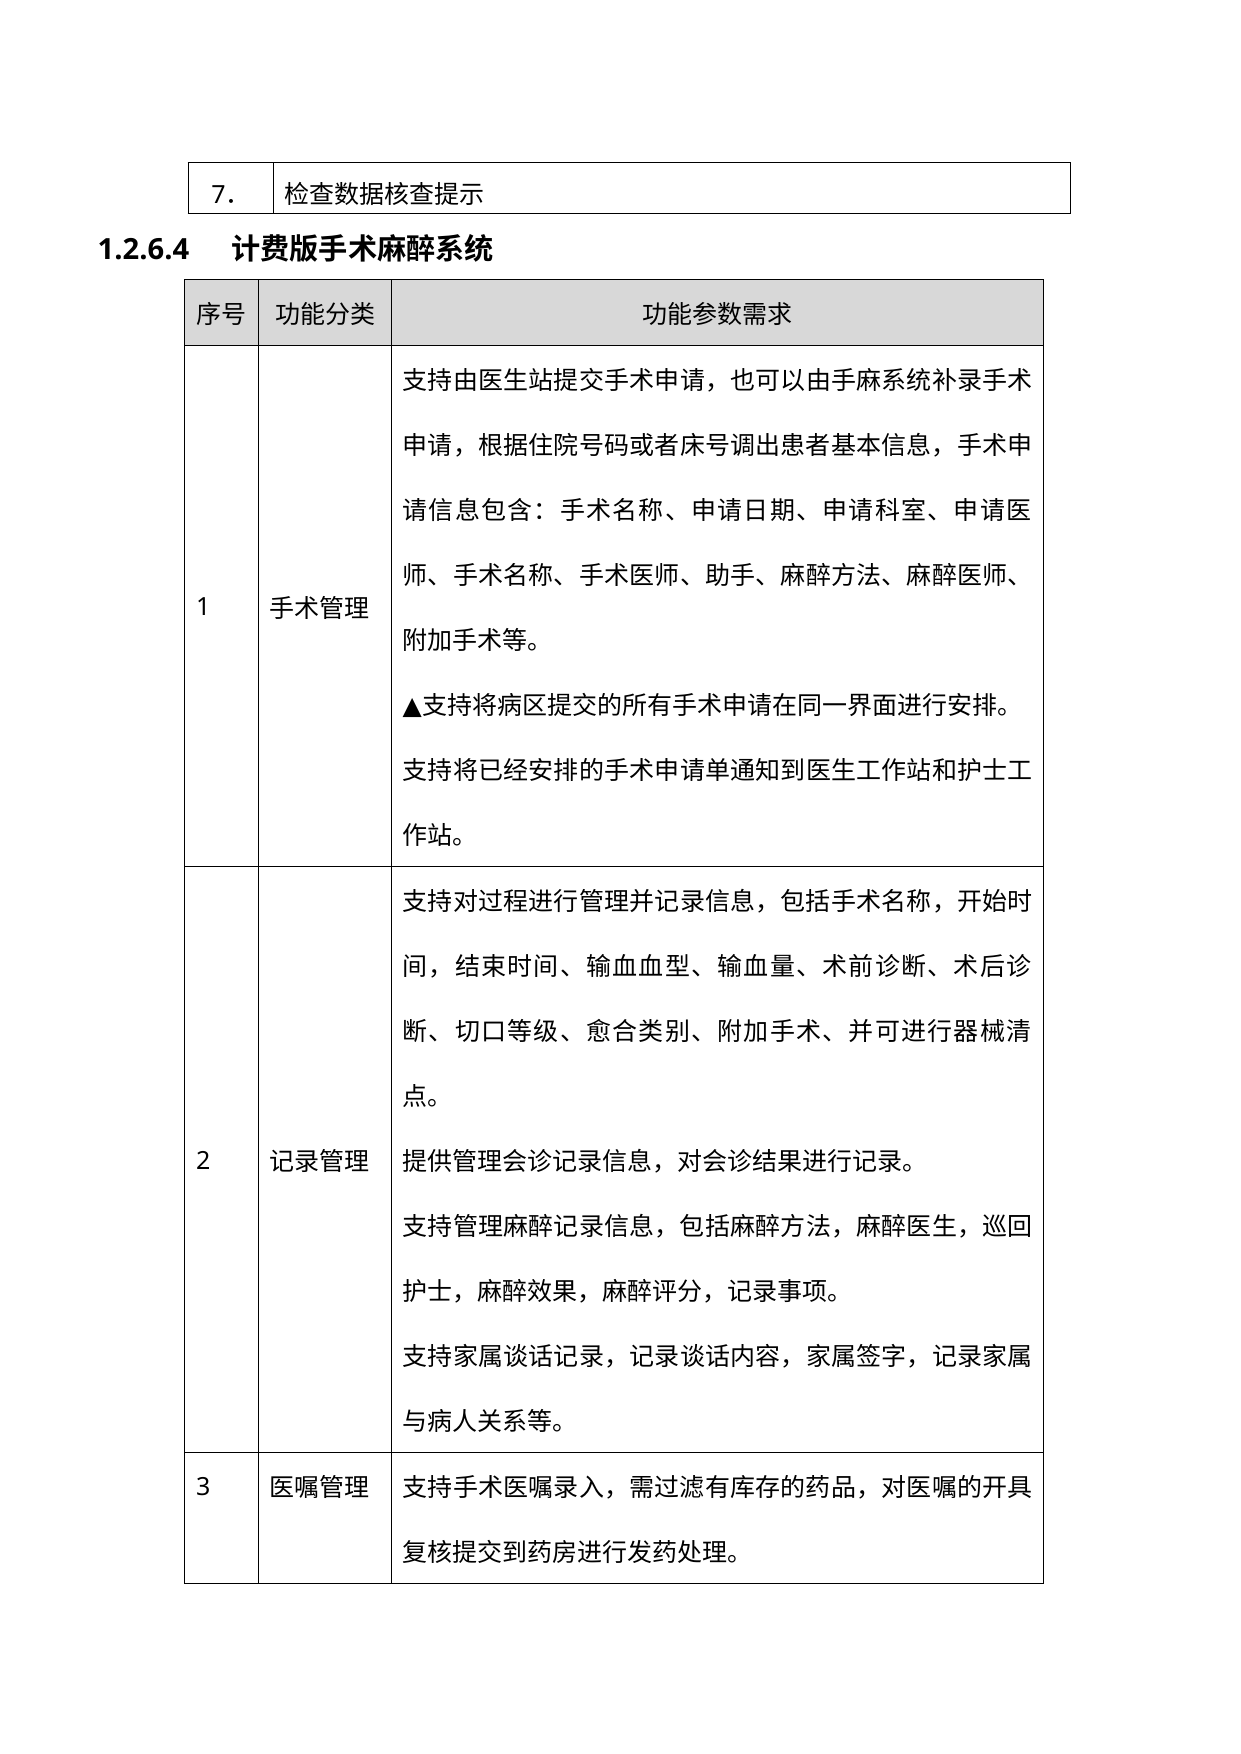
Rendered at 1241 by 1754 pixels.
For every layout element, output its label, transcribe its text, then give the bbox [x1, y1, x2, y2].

table_cell 3 [185, 1453, 258, 1583]
table_cell 支持对过程进行管理并记录信息，包括手术名称，开始时间，结束时间、输血血型、输血量、术前诊断、术后诊断、切口等级、愈合类别、附加手术、并可进行器械清点。 提供管理会诊记录信息，对会诊结果进行记录。 支持管理麻醉记录信息，包括麻醉方法，麻醉医生，巡回护士，麻醉效果，麻醉评分，记录事项。 支持家属谈话记录，记录谈话内容，家属签字，记录家属与病人关系等。 [392, 867, 1043, 1452]
table_cell 2 [185, 867, 258, 1452]
subtitle 计费版手术麻醉系统 [97, 214, 1053, 279]
table_cell 检查数据核查提示 [274, 163, 1070, 213]
table_cell 1 [185, 346, 258, 866]
table_cell [189, 163, 273, 213]
table_cell 记录管理 [259, 867, 391, 1452]
table_header 序号 [185, 280, 258, 345]
table_cell 手术管理 [259, 346, 391, 866]
table_cell 支持由医生站提交手术申请，也可以由手麻系统补录手术申请，根据住院号码或者床号调出患者基本信息，手术申请信息包含：手术名称、申请日期、申请科室、申请医师、手术名称、手术医师、助手、麻醉方法、麻醉医师、附加手术等。 ▲支持将病区提交的所有手术申请在同一界面进行安排。 支持将已经安排的手术申请单通知到医生工作站和护士工作站。 [392, 346, 1043, 866]
table_header 功能分类 [259, 280, 391, 345]
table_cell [392, 1453, 1043, 1583]
table_header 功能参数需求 [392, 280, 1043, 345]
table_cell 医嘱管理 [259, 1453, 391, 1583]
